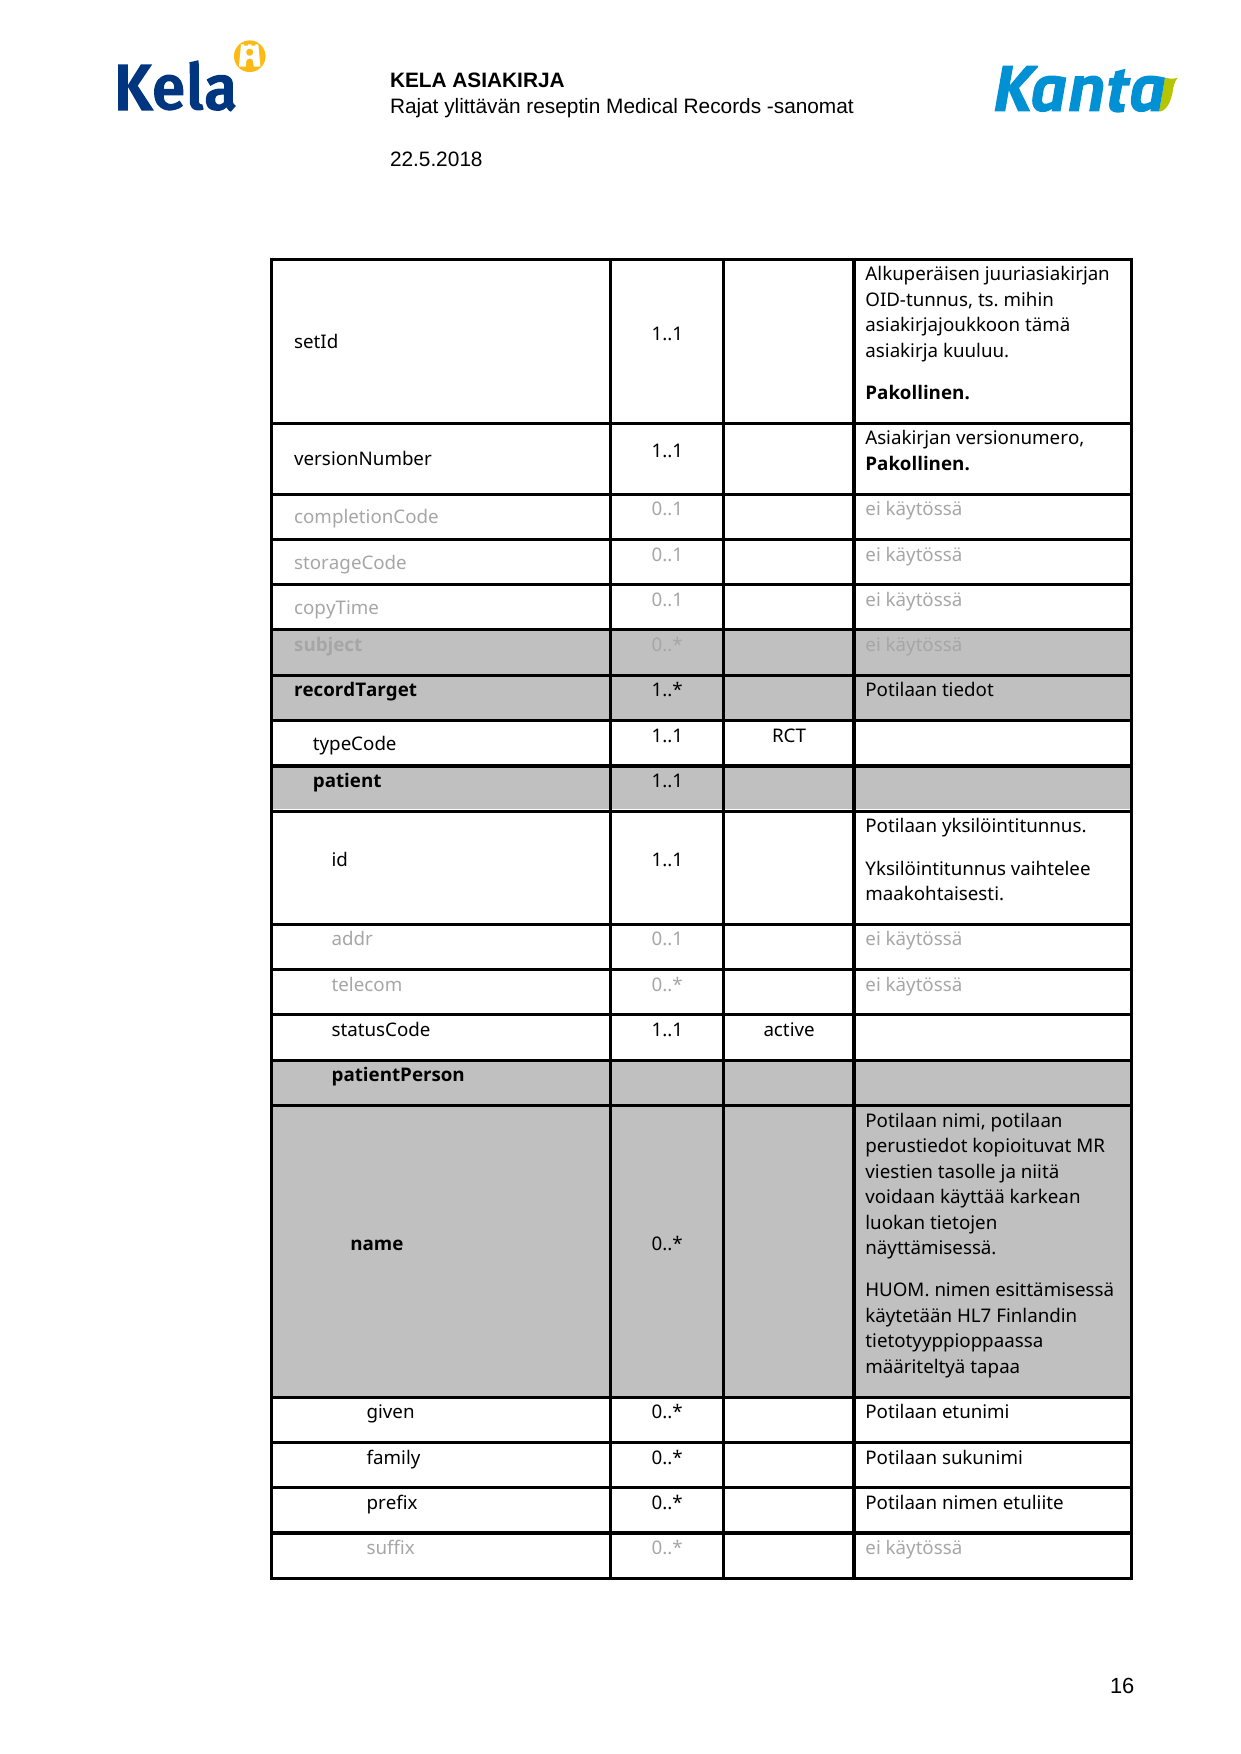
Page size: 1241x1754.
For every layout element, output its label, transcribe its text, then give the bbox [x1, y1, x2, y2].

table_cell 0..1 [612, 926, 722, 968]
table_cell [856, 1016, 1130, 1058]
table_cell Asiakirjan versionumero, Pakollinen. [856, 425, 1130, 492]
table_cell given [273, 1399, 609, 1441]
table_cell Potilaan sukunimi [856, 1444, 1130, 1486]
table_cell ei käytössä [856, 631, 1130, 674]
table_cell ei käytössä [856, 971, 1130, 1013]
table_cell [725, 1399, 852, 1441]
table_cell [725, 813, 852, 923]
table_cell Alkuperäisen juuriasiakirjan OID-tunnus, ts. mihin asiakirjajoukkoon tämä asiakirja kuuluu. Pakollinen. [856, 261, 1130, 422]
table_cell [725, 496, 852, 538]
table_cell copyTime [273, 586, 609, 628]
table_cell ei käytössä [856, 586, 1130, 628]
table_cell Potilaan tiedot [856, 677, 1130, 719]
table_cell completionCode [273, 496, 609, 538]
table_cell [725, 1107, 852, 1396]
table_cell [725, 677, 852, 719]
table_cell 0..* [612, 971, 722, 1013]
table_cell 1..* [612, 677, 722, 719]
table_cell 0..1 [612, 496, 722, 538]
table_cell Potilaan yksilöintitunnus. Yksilöintitunnus vaihtelee maakohtaisesti. [856, 813, 1130, 923]
table_cell [725, 971, 852, 1013]
table_cell 1..1 [612, 425, 722, 492]
table_cell telecom [273, 971, 609, 1013]
table_cell typeCode [273, 722, 609, 764]
table_cell [725, 926, 852, 968]
table_cell addr [273, 926, 609, 968]
table_cell suffix [273, 1535, 609, 1577]
table_cell ei käytössä [856, 926, 1130, 968]
table_cell prefix [273, 1489, 609, 1531]
table_cell [856, 722, 1130, 764]
table_cell active [725, 1016, 852, 1058]
table_cell [725, 586, 852, 628]
table_cell ei käytössä [856, 1535, 1130, 1577]
table_cell 1..1 [612, 813, 722, 923]
table_cell patientPerson [273, 1062, 609, 1104]
table_cell storageCode [273, 541, 609, 583]
table_cell 0..* [612, 1535, 722, 1577]
table_cell Potilaan etunimi [856, 1399, 1130, 1441]
table_cell setId [273, 261, 609, 422]
table_cell patient [273, 768, 609, 809]
table_cell versionNumber [273, 425, 609, 492]
table_cell [725, 425, 852, 492]
table_cell 1..1 [612, 722, 722, 764]
table_cell 1..1 [612, 261, 722, 422]
table_cell ei käytössä [856, 541, 1130, 583]
table_cell [856, 1062, 1130, 1104]
table_cell Potilaan nimi, potilaan perustiedot kopioituvat MR viestien tasolle ja niitä voidaan käyttää karkean luokan tietojen näyttämisessä. HUOM. nimen esittämisessä käytetään HL7 Finlandin tietotyyppioppaassa määriteltyä tapaa [856, 1107, 1130, 1396]
table_cell 0..* [612, 631, 722, 674]
table_cell [725, 631, 852, 674]
table_cell 0..1 [612, 586, 722, 628]
table_cell 1..1 [612, 1016, 722, 1058]
table_cell 0..* [612, 1399, 722, 1441]
table_cell ei käytössä [856, 496, 1130, 538]
table_cell [725, 261, 852, 422]
table_cell [725, 1489, 852, 1531]
table_cell [856, 768, 1130, 809]
table_cell [725, 1535, 852, 1577]
table_cell id [273, 813, 609, 923]
table_cell 0..* [612, 1489, 722, 1531]
table_cell subject [273, 631, 609, 674]
table_cell Potilaan nimen etuliite [856, 1489, 1130, 1531]
table_cell 0..* [612, 1444, 722, 1486]
table_cell RCT [725, 722, 852, 764]
table_cell [725, 1062, 852, 1104]
table_cell recordTarget [273, 677, 609, 719]
table_cell name [273, 1107, 609, 1396]
table_cell 0..* [612, 1107, 722, 1396]
table_cell statusCode [273, 1016, 609, 1058]
table_cell [725, 541, 852, 583]
table_cell 0..1 [612, 541, 722, 583]
table_cell [725, 1444, 852, 1486]
table_cell family [273, 1444, 609, 1486]
table_cell [612, 1062, 722, 1104]
table_cell [725, 768, 852, 809]
table_cell 1..1 [612, 768, 722, 809]
